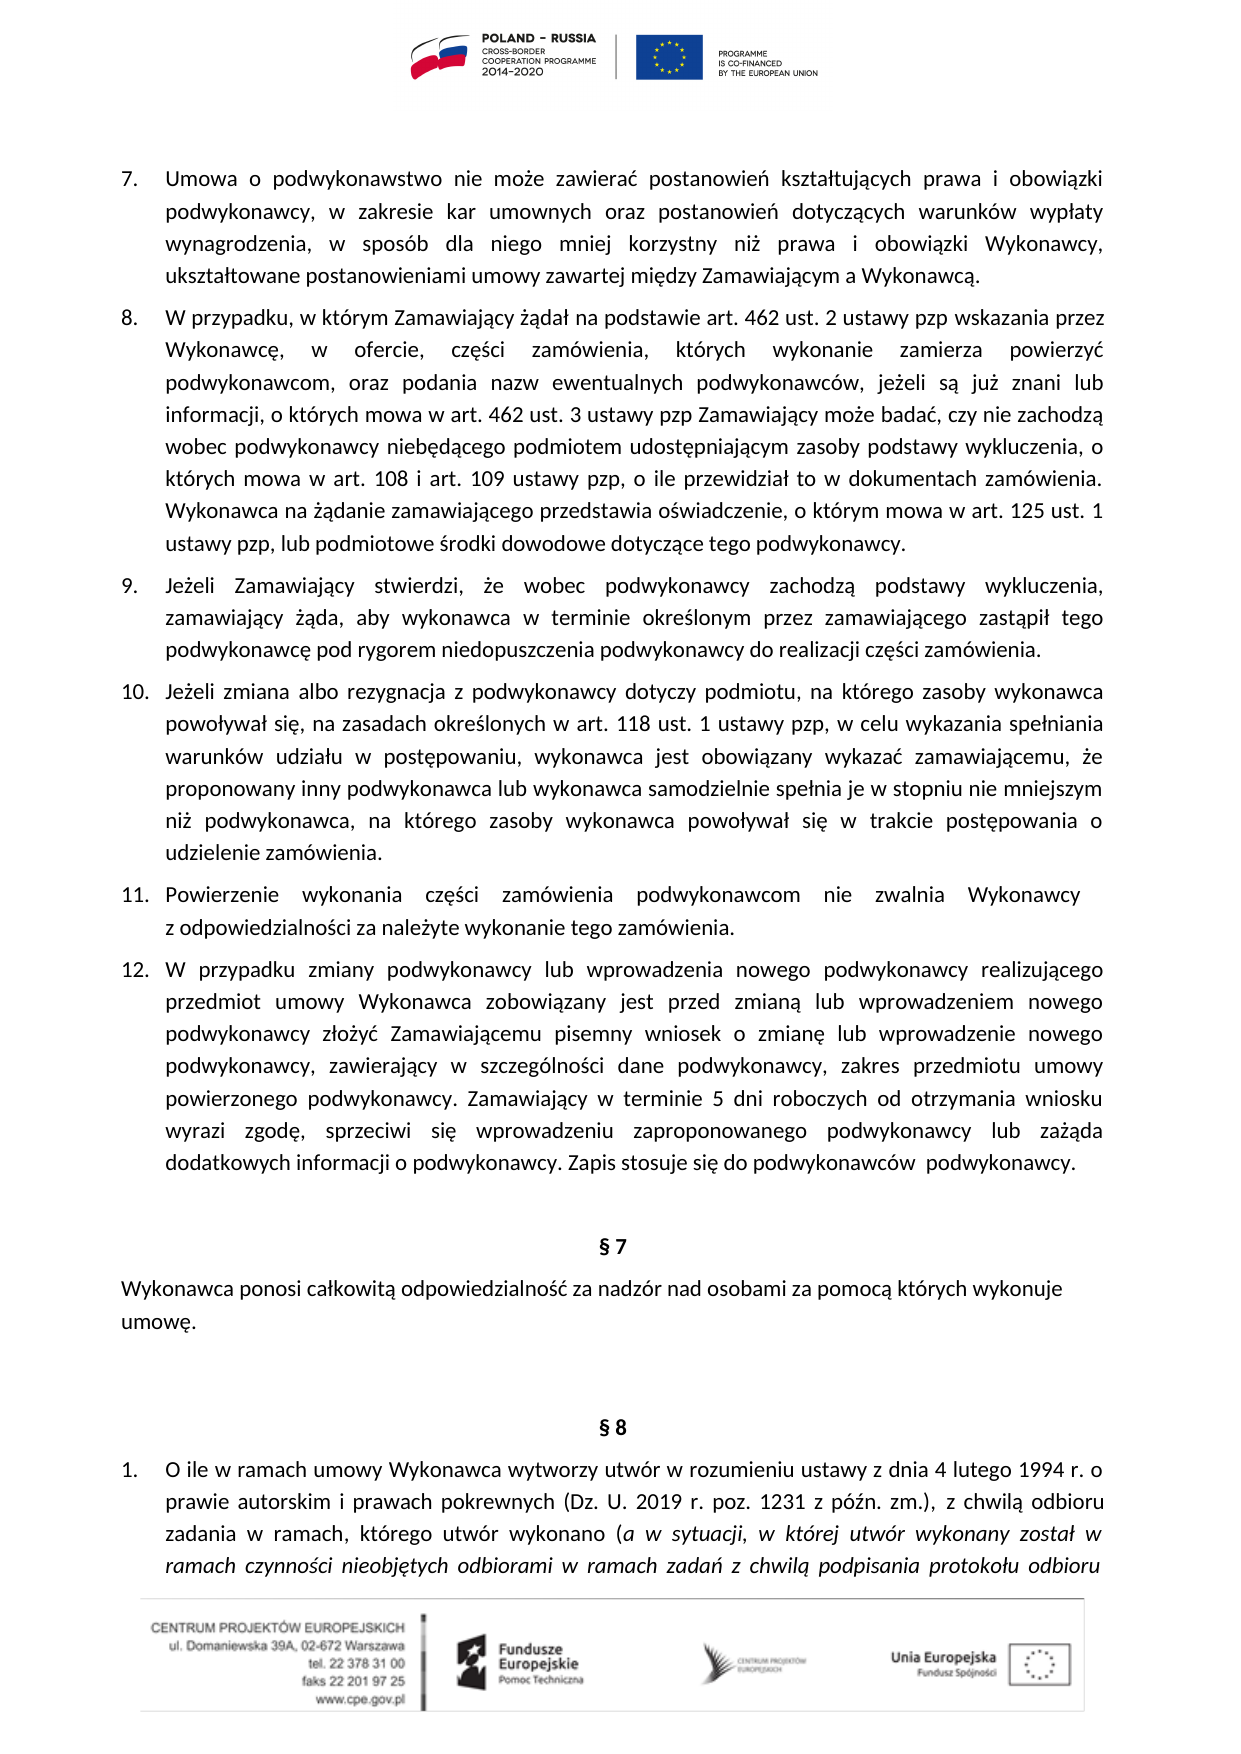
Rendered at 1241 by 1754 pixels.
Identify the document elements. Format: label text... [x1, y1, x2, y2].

list W przypadku zmiany podwykonawcy lub wprowadzenia nowego podwykonawcy realizującego przedmiot umowy Wykonawca zobowiązany jest przed zmianą lub wprowadzeniem nowego podwykonawcy złożyć Zamawiającemu pisemny wniosek o zmianę lub wprowadzenie nowego podwykonawcy, zawierający w szczególności dane podwykonawcy, zakres przedmiotu umowy powierzonego podwykonawcy. Zamawiający w terminie 5 dni roboczych od otrzymania wniosku wyrazi zgodę, sprzeciwi się wprowadzeniu zaproponowanego podwykonawcy lub zażąda dodatkowych informacji o podwykonawcy. Zapis stosuje się do podwykonawców podwykonawcy. [121, 955, 1105, 1176]
text Wykonawca ponosi całkowitą odpowiedzialność za nadzór nad osobami za pomocą których wykonuje umowę. [121, 1274, 1105, 1335]
list W przypadku, w którym Zamawiający żądał na podstawie art. 462 ust. 2 ustawy pzp wskazania przez Wykonawcę, w ofercie, części zamówienia, których wykonanie zamierza powierzyć podwykonawcom, oraz podania nazw ewentualnych podwykonawców, jeżeli są już znani lub informacji, o których mowa w art. 462 ust. 3 ustawy pzp Zamawiający może badać, czy nie zachodzą wobec podwykonawcy niebędącego podmiotem udostępniającym zasoby podstawy wykluczenia, o których mowa w art. 108 i art. 109 ustawy pzp, o ile przewidział to w dokumentach zamówienia. Wykonawca na żądanie zamawiającego przedstawia oświadczenie, o którym mowa w art. 125 ust. 1 ustawy pzp, lub podmiotowe środki dowodowe dotyczące tego podwykonawcy. [121, 303, 1105, 557]
text § 7 [121, 1232, 1105, 1260]
list Jeżeli Zamawiający stwierdzi, że wobec podwykonawcy zachodzą podstawy wykluczenia, zamawiający żąda, aby wykonawca w terminie określonym przez zamawiającego zastąpił tego podwykonawcę pod rygorem niedopuszczenia podwykonawcy do realizacji części zamówienia. [121, 571, 1105, 663]
list Powierzenie wykonania części zamówienia podwykonawcom nie zwalnia Wykonawcy z odpowiedzialności za należyte wykonanie tego zamówienia. [121, 881, 1105, 941]
list Jeżeli zmiana albo rezygnacja z podwykonawcy dotyczy podmiotu, na którego zasoby wykonawca powoływał się, na zasadach określonych w art. 118 ust. 1 ustawy pzp, w celu wykazania spełniania warunków udziału w postępowaniu, wykonawca jest obowiązany wykazać zamawiającemu, że proponowany inny podwykonawca lub wykonawca samodzielnie spełnia je w stopniu nie mniejszym niż podwykonawca, na którego zasoby wykonawca powoływał się w trakcie postępowania o udzielenie zamówienia. [121, 677, 1105, 866]
picture [140, 1598, 1086, 1713]
list Umowa o podwykonawstwo nie może zawierać postanowień kształtujących prawa i obowiązki podwykonawcy, w zakresie kar umownych oraz postanowień dotyczących warunków wypłaty wynagrodzenia, w sposób dla niego mniej korzystny niż prawa i obowiązki Wykonawcy, ukształtowane postanowieniami umowy zawartej między Zamawiającym a Wykonawcą. [121, 164, 1105, 289]
text § 8 [121, 1413, 1105, 1441]
picture [392, 0, 834, 111]
